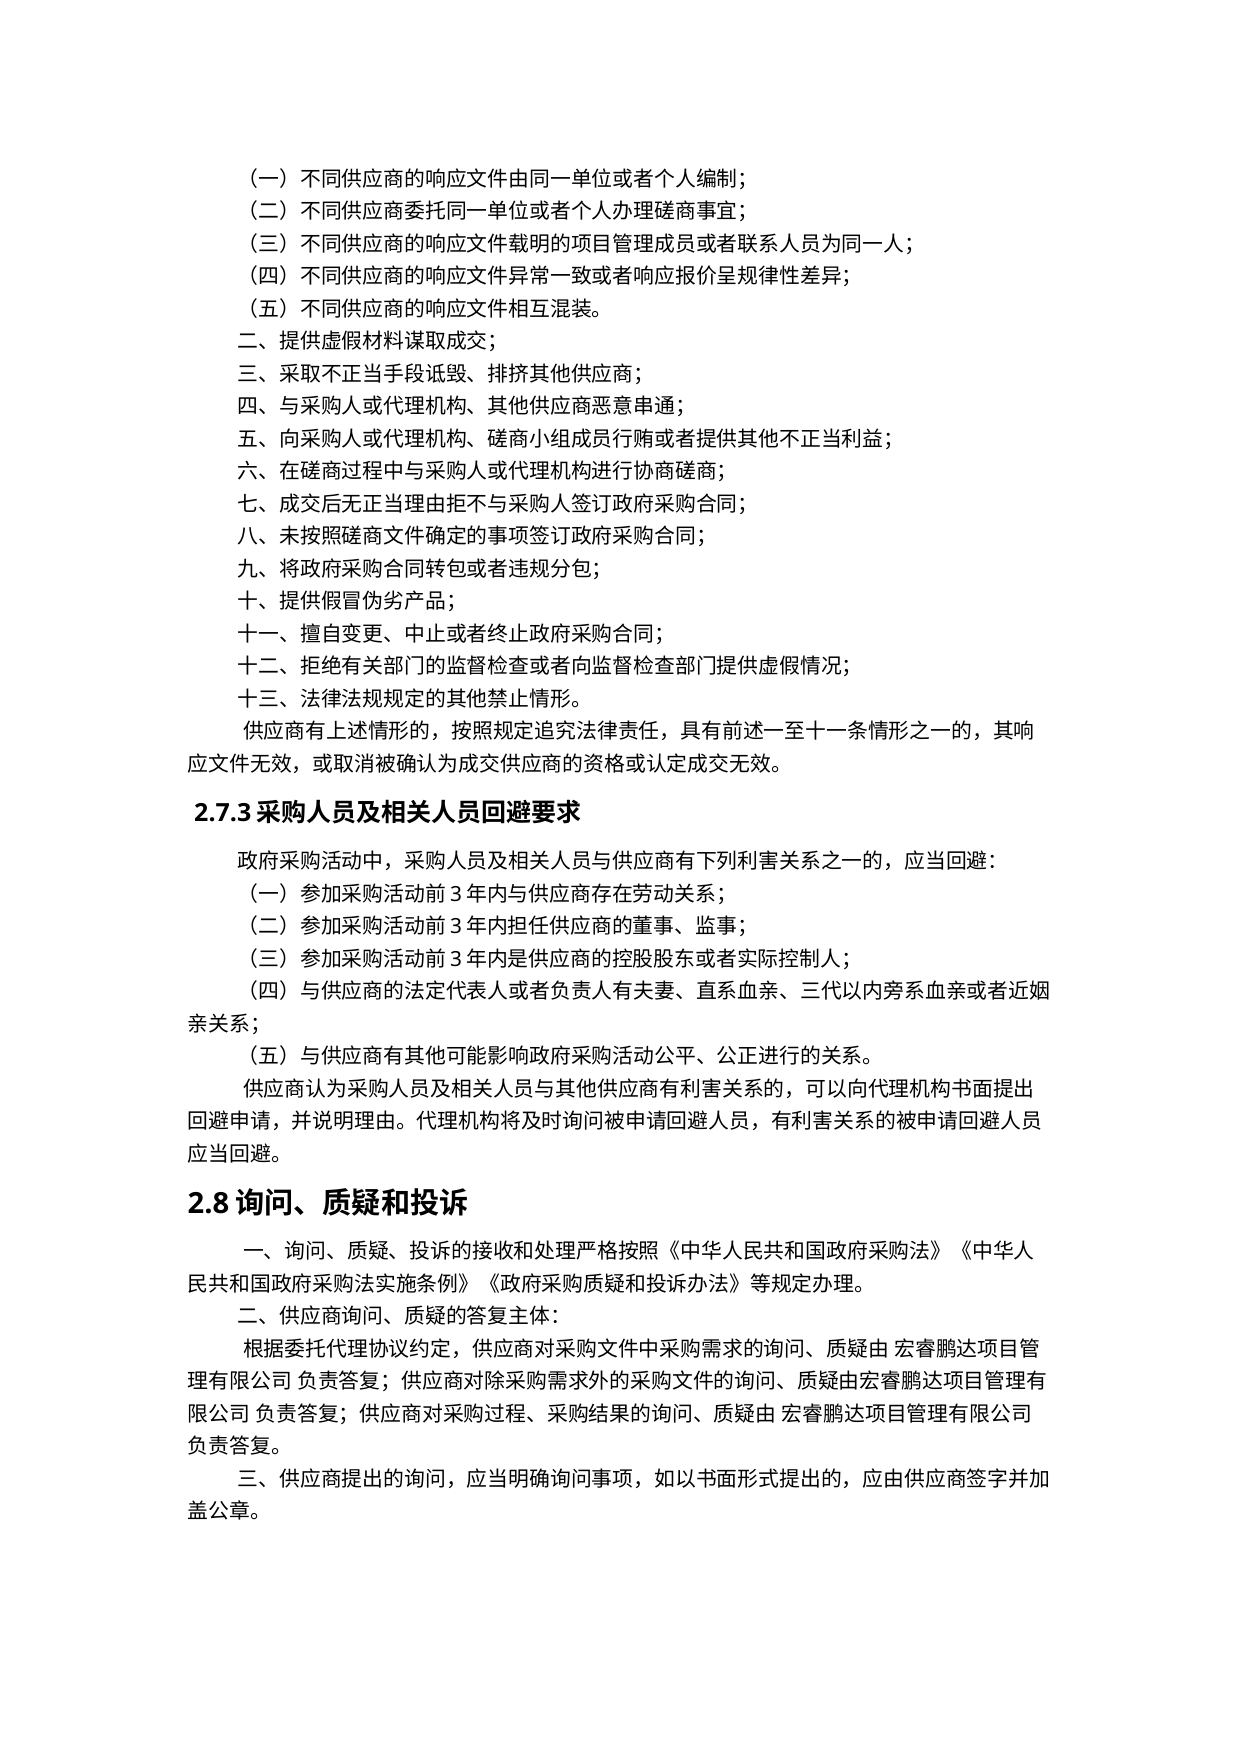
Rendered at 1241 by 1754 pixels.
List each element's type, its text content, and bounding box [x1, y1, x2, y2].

text 2.7.3采购人员及相关人员回避要求 [187, 779, 1053, 844]
text 五、向采购人或代理机构、磋商小组成员行贿或者提供其他不正当利益； [187, 422, 1053, 454]
text 十、提供假冒伪劣产品； [187, 584, 1053, 617]
text 三、供应商提出的询问，应当明确询问事项，如以书面形式提出的，应由供应商签字并加盖公章。 [187, 1462, 1053, 1527]
text （四）与供应商的法定代表人或者负责人有夫妻、直系血亲、三代以内旁系血亲或者近姻亲关系； [187, 974, 1053, 1039]
text 六、在磋商过程中与采购人或代理机构进行协商磋商； [187, 454, 1053, 487]
text （一）参加采购活动前3年内与供应商存在劳动关系； [187, 877, 1053, 909]
text 一、询问、质疑、投诉的接收和处理严格按照《中华人民共和国政府采购法》《中华人民共和国政府采购法实施条例》《政府采购质疑和投诉办法》等规定办理。 [187, 1234, 1053, 1299]
text 七、成交后无正当理由拒不与采购人签订政府采购合同； [187, 487, 1053, 519]
text 二、供应商询问、质疑的答复主体： [187, 1299, 1053, 1332]
text （三）参加采购活动前3年内是供应商的控股股东或者实际控制人； [187, 942, 1053, 974]
text 四、与采购人或代理机构、其他供应商恶意串通； [187, 389, 1053, 422]
text 八、未按照磋商文件确定的事项签订政府采购合同； [187, 519, 1053, 552]
text 供应商认为采购人员及相关人员与其他供应商有利害关系的，可以向代理机构书面提出回避申请，并说明理由。代理机构将及时询问被申请回避人员，有利害关系的被申请回避人员应当回避。 [187, 1072, 1053, 1169]
text （四）不同供应商的响应文件异常一致或者响应报价呈规律性差异； [187, 259, 1053, 292]
text （五）与供应商有其他可能影响政府采购活动公平、公正进行的关系。 [187, 1039, 1053, 1072]
text 供应商有上述情形的，按照规定追究法律责任，具有前述一至十一条情形之一的，其响应文件无效，或取消被确认为成交供应商的资格或认定成交无效。 [187, 714, 1053, 779]
text 三、采取不正当手段诋毁、排挤其他供应商； [187, 357, 1053, 389]
text 十一、擅自变更、中止或者终止政府采购合同； [187, 617, 1053, 649]
text （一）不同供应商的响应文件由同一单位或者个人编制； [187, 162, 1053, 194]
text 政府采购活动中，采购人员及相关人员与供应商有下列利害关系之一的，应当回避： [187, 844, 1053, 877]
text 2.8询问、质疑和投诉 [187, 1169, 1053, 1234]
text 二、提供虚假材料谋取成交； [187, 324, 1053, 357]
text 十二、拒绝有关部门的监督检查或者向监督检查部门提供虚假情况； [187, 649, 1053, 682]
text （二）参加采购活动前3年内担任供应商的董事、监事； [187, 909, 1053, 942]
text 根据委托代理协议约定，供应商对采购文件中采购需求的询问、质疑由 宏睿鹏达项目管理有限公司 负责答复；供应商对除采购需求外的采购文件的询问、质疑由宏睿鹏达项目管理有限公司 负责答复；供应商对采购过程、采购结果的询问、质疑由 宏睿鹏达项目管理有限公司 负责答复。 [187, 1332, 1053, 1462]
text 九、将政府采购合同转包或者违规分包； [187, 552, 1053, 584]
text 十三、法律法规规定的其他禁止情形。 [187, 682, 1053, 714]
text （三）不同供应商的响应文件载明的项目管理成员或者联系人员为同一人； [187, 227, 1053, 259]
text （五）不同供应商的响应文件相互混装。 [187, 292, 1053, 324]
text （二）不同供应商委托同一单位或者个人办理磋商事宜； [187, 194, 1053, 227]
